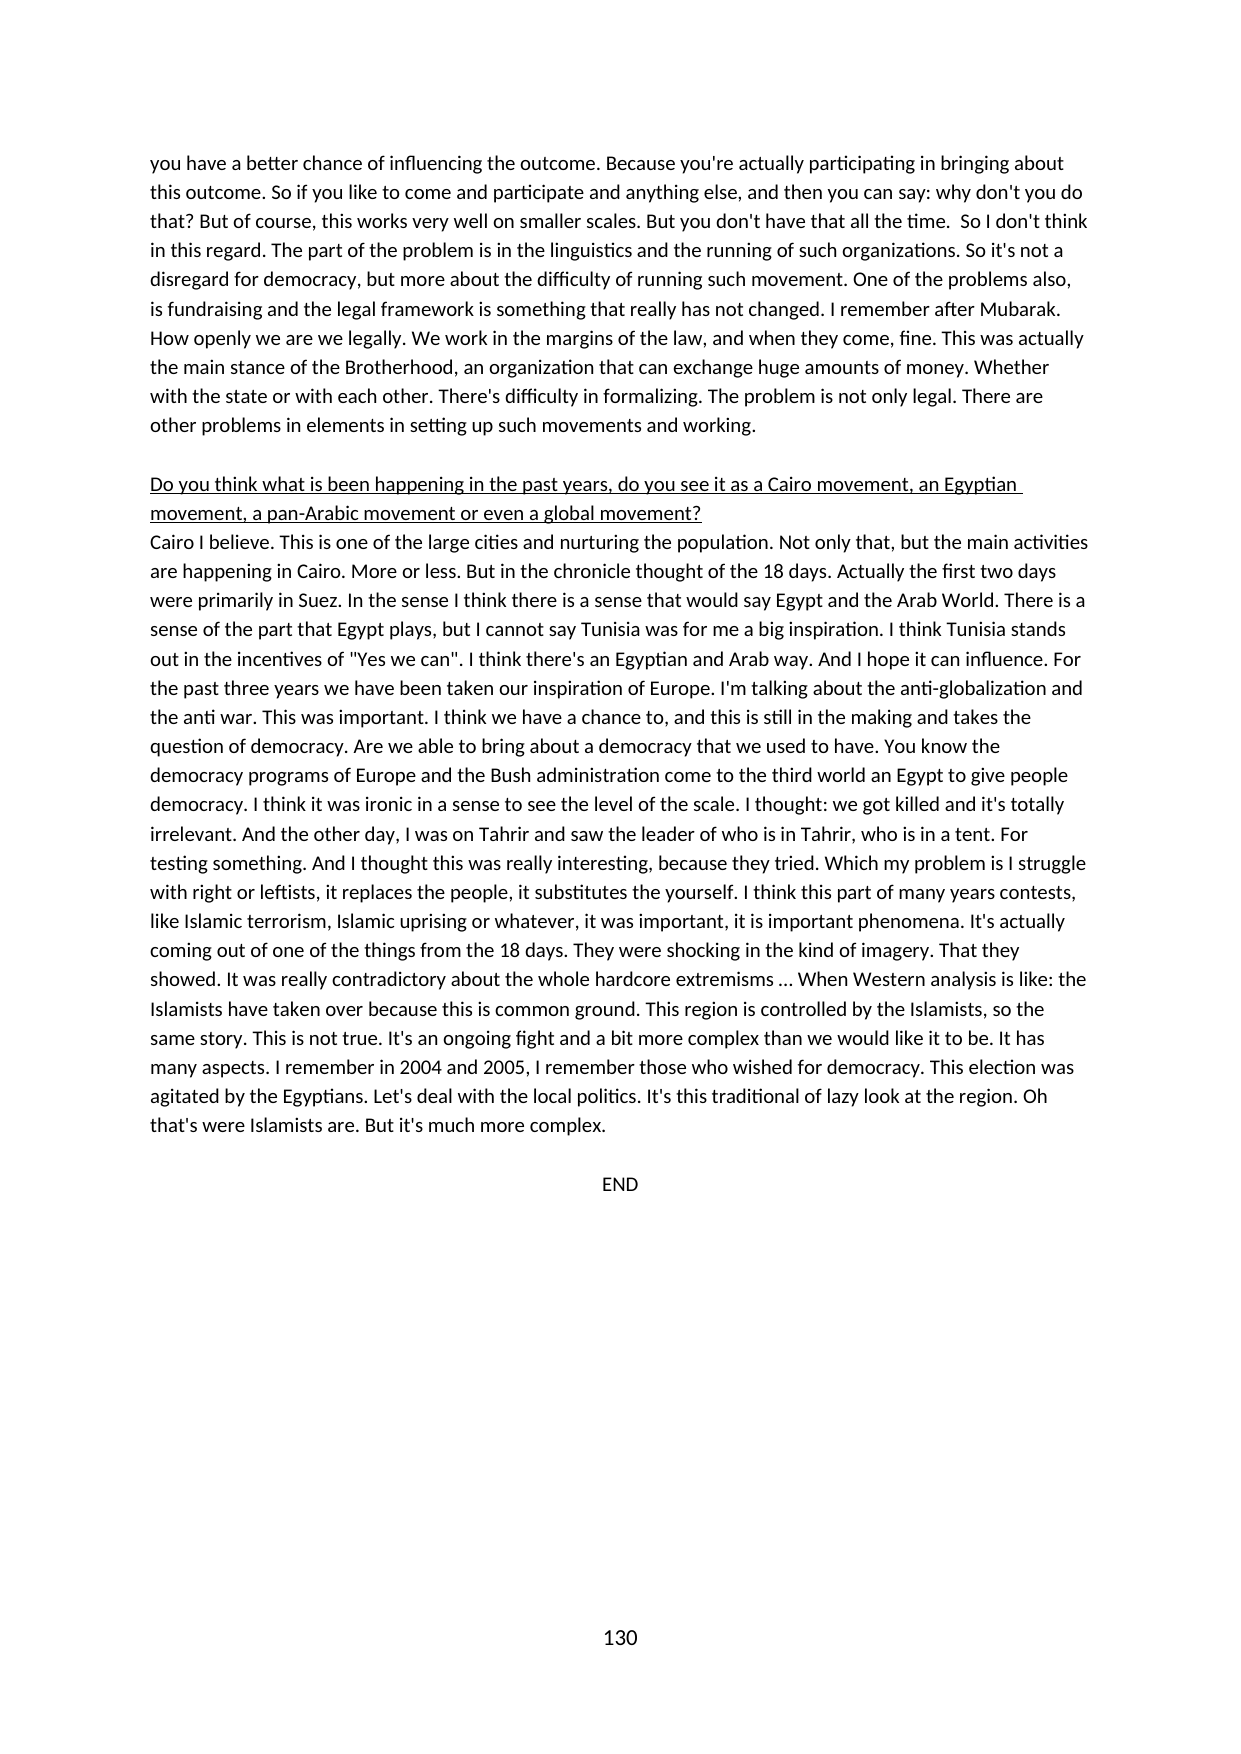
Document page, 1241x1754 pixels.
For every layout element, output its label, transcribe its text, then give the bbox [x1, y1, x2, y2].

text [150, 150, 1090, 438]
text Cairo I believe. This is one of the large cities and nurturing the population. Not only that, but the main activities are happening in Cairo. More or less. But in the chronicle thought of the 18 days. Actually the first two days were primarily in Suez. In the sense I think there is a sense that would say Egypt and the Arab World. There is a sense of the part that Egypt plays, but I cannot say Tunisia was for me a big inspiration. I think Tunisia stands out in the incentives of "Yes we can". I think there's an Egyptian and Arab way. And I hope it can influence. For the past three years we have been taken our inspiration of Europe. I'm talking about the anti-globalization and the anti war. This was important. I think we have a chance to, and this is still in the making and takes the question of democracy. Are we able to bring about a democracy that we used to have. You know the democracy programs of Europe and the Bush administration come to the third world an Egypt to give people democracy. I think it was ironic in a sense to see the level of the scale. I thought: we got killed and it's totally irrelevant. And the other day, I was on Tahrir and saw the leader of who is in Tahrir, who is in a tent. For testing something. And I thought this was really interesting, because they tried. Which my problem is I struggle with right or leftists, it replaces the people, it substitutes the yourself. I think this part of many years contests, like Islamic terrorism, Islamic uprising or whatever, it was important, it is important phenomena. It's actually coming out of one of the things from the 18 days. They were shocking in the kind of imagery. That they showed. It was really contradictory about the whole hardcore extremisms … When Western analysis is like: the Islamists have taken over because this is common ground. This region is controlled by the Islamists, so the same story. This is not true. It's an ongoing fight and a bit more complex than we would like it to be. It has many aspects. I remember in 2004 and 2005, I remember those who wished for democracy. This election was agitated by the Egyptians. Let's deal with the local politics. It's this traditional of lazy look at the region. Oh that's were Islamists are. But it's much more complex. [150, 529, 1090, 1138]
text END [150, 1171, 1090, 1196]
text Do you think what is been happening in the past years, do you see it as a Cairo movement, an Egyptian movement, a pan-Arabic movement or even a global movement? [150, 471, 1090, 525]
